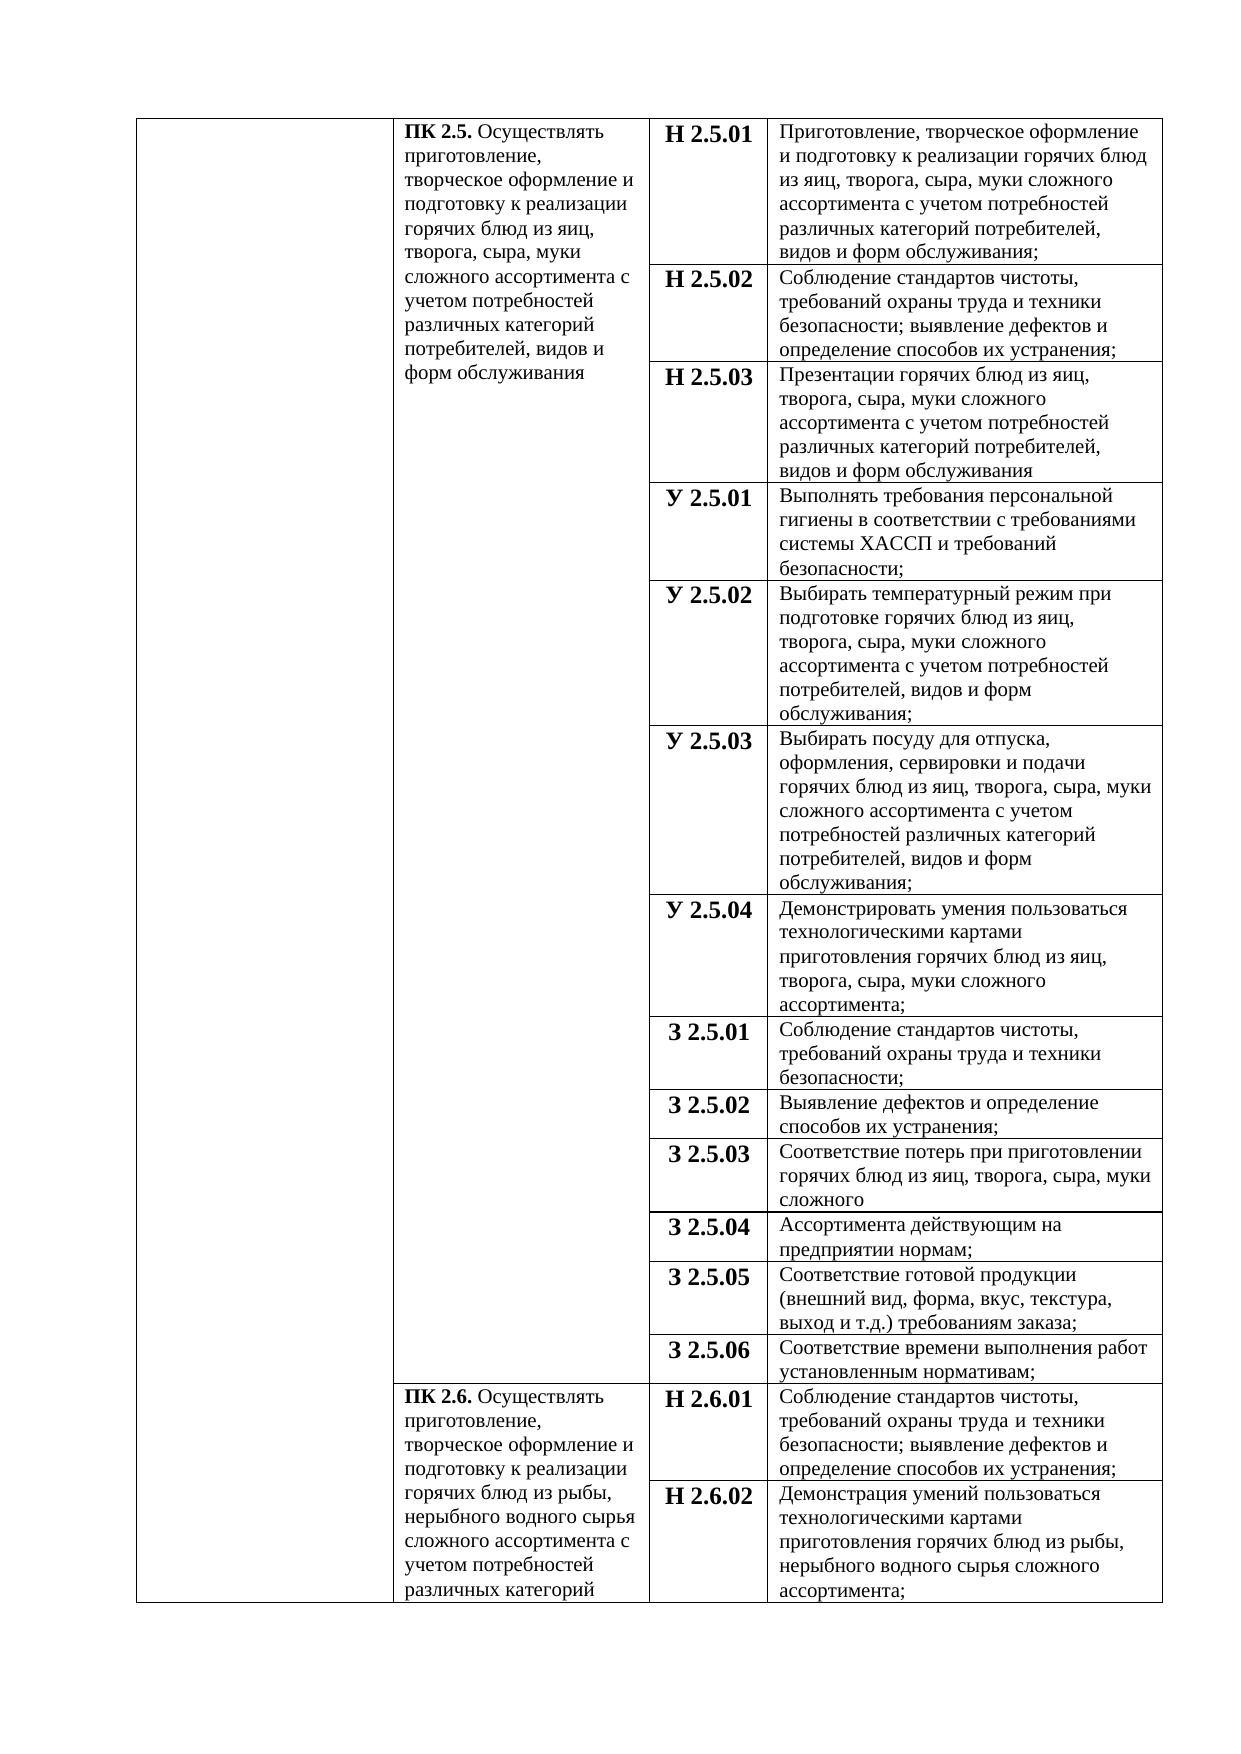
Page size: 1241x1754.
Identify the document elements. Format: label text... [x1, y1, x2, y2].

table_cell Н 2.6.01 [650, 1384, 767, 1480]
table_cell ПК 2.6. Осуществлять приготовление, творческое оформление и подготовку к реализации горячих блюд из рыбы, нерыбного водного сырья сложного ассортимента с учетом потребностей различных категорий потребителей, видов и форм обслуживания [394, 1384, 649, 1602]
table_cell Н 2.5.02 [650, 265, 767, 361]
table_cell Соответствие готовой продукции (внешний вид, форма, вкус, текстура, выход и т.д.) требованиям заказа; [768, 1262, 1162, 1334]
table_cell З 2.5.02 [650, 1090, 767, 1138]
table_cell Выполнять требования персональной гигиены в соответствии с требованиями системы ХАССП и требований безопасности; [768, 483, 1162, 579]
table_cell У 2.5.03 [650, 726, 767, 894]
table_cell Н 2.5.01 [650, 119, 767, 263]
table_cell Выявление дефектов и определение способов их устранения; [768, 1090, 1162, 1138]
table_cell Выбирать температурный режим при подготовке горячих блюд из яиц, творога, сыра, муки сложного ассортимента с учетом потребностей потребителей, видов и форм обслуживания; [768, 581, 1162, 725]
table_cell Выбирать посуду для отпуска, оформления, сервировки и подачи горячих блюд из яиц, творога, сыра, муки сложного ассортимента с учетом потребностей различных категорий потребителей, видов и форм обслуживания; [768, 726, 1162, 894]
table_cell Соблюдение стандартов чистоты, требований охраны труда и техники безопасности; [768, 1017, 1162, 1089]
table_cell З 2.5.03 [650, 1139, 767, 1211]
table_cell ПК 2.5. Осуществлять приготовление, творческое оформление и подготовку к реализации горячих блюд из яиц, творога, сыра, муки сложного ассортимента с учетом потребностей различных категорий потребителей, видов и форм обслуживания [394, 119, 649, 1383]
table_cell Демонстрация умений пользоваться технологическими картами приготовления горячих блюд из рыбы, нерыбного водного сырья сложного ассортимента; [768, 1481, 1162, 1602]
table_cell Ассортимента действующим на предприятии нормам; [768, 1213, 1162, 1261]
table_cell Презентации горячих блюд из яиц, творога, сыра, муки сложного ассортимента с учетом потребностей различных категорий потребителей, видов и форм обслуживания [768, 362, 1162, 482]
table_cell З 2.5.05 [650, 1262, 767, 1334]
table_cell З 2.5.06 [650, 1335, 767, 1383]
table_cell Соблюдение стандартов чистоты, требований охраны труда и техники безопасности; выявление дефектов и определение способов их устранения; [768, 1384, 1162, 1480]
table_cell З 2.5.04 [650, 1213, 767, 1261]
table_cell Демонстрировать умения пользоваться технологическими картами приготовления горячих блюд из яиц, творога, сыра, муки сложного ассортимента; [768, 895, 1162, 1016]
table_cell Приготовление, творческое оформление и подготовку к реализации горячих блюд из яиц, творога, сыра, муки сложного ассортимента с учетом потребностей различных категорий потребителей, видов и форм обслуживания; [768, 119, 1162, 263]
table_cell Н 2.6.02 [650, 1481, 767, 1602]
table_cell Соответствие времени выполнения работ установленным нормативам; [768, 1335, 1162, 1383]
table_cell Соответствие потерь при приготовлении горячих блюд из яиц, творога, сыра, муки сложного [768, 1139, 1162, 1211]
table_cell У 2.5.02 [650, 581, 767, 725]
table_cell З 2.5.01 [650, 1017, 767, 1089]
table_cell Н 2.5.03 [650, 362, 767, 482]
table_cell У 2.5.04 [650, 895, 767, 1016]
table_cell У 2.5.01 [650, 483, 767, 579]
table_cell Соблюдение стандартов чистоты, требований охраны труда и техники безопасности; выявление дефектов и определение способов их устранения; [768, 265, 1162, 361]
